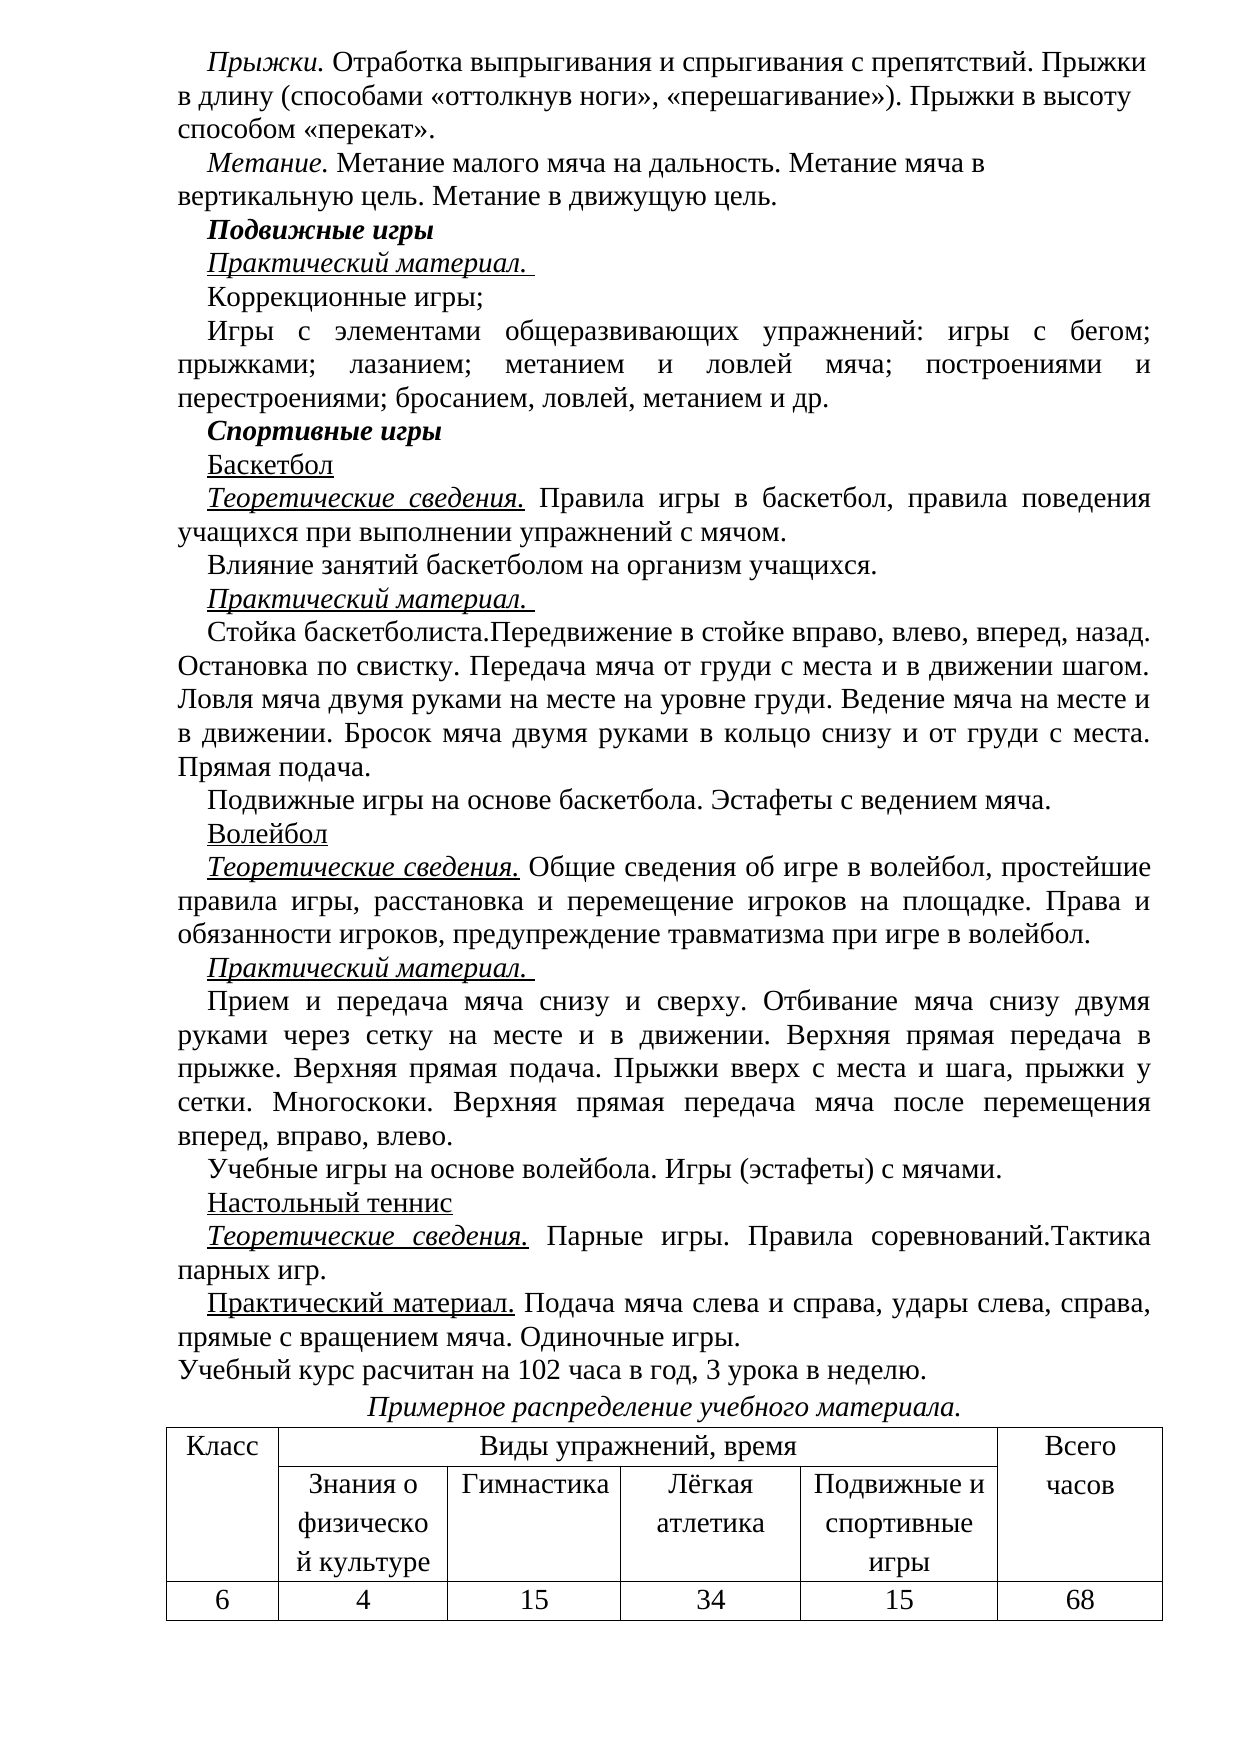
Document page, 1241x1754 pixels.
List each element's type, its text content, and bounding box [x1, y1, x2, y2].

text Подвижные игры [177, 212, 1152, 246]
table_cell 68 [998, 1582, 1162, 1619]
text Учебные игры на основе волейбола. Игры (эстафеты) с мячами. [177, 1151, 1152, 1185]
table_header Виды упражнений, время [279, 1428, 997, 1466]
table_cell 34 [621, 1582, 800, 1619]
text Практический материал. [177, 581, 1152, 614]
text Стойка баскетболиста.Передвижение в стойке вправо, влево, вперед, назад. Остановка по свистку. Передача мяча от груди с места и в движении шагом. Ловля мяча двумя руками на месте на уровне груди. Ведение мяча на месте и в движении. Бросок мяча двумя руками в кольцо снизу и от груди с места. Прямая подача. [177, 614, 1152, 782]
text Прием и передача мяча снизу и сверху. Отбивание мяча снизу двумя руками через сетку на месте и в движении. Верхняя прямая передача в прыжке. Верхняя прямая подача. Прыжки вверх с места и шага, прыжки у сетки. Многоскоки. Верхняя прямая передача мяча после перемещения вперед, вправо, влево. [177, 983, 1152, 1151]
text Практический материал. [177, 246, 1152, 279]
text Коррекционные игры; [177, 279, 1152, 313]
table_cell Гимнастика [448, 1467, 620, 1581]
text Учебный курс расчитан на 102 часа в год, 3 урока в неделю. [177, 1352, 1152, 1386]
table_cell 15 [801, 1582, 997, 1619]
text Спортивные игры [177, 413, 1152, 447]
text Волейбол [177, 816, 1152, 849]
table_cell 15 [448, 1582, 620, 1619]
text Теоретические сведения. Общие сведения об игре в волейбол, простейшие правила игры, расстановка и перемещение игроков на площадке. Права и обязанности игроков, предупреждение травматизма при игре в волейбол. [177, 849, 1152, 950]
text Баскетбол [177, 447, 1152, 480]
table_cell 6 [167, 1582, 278, 1619]
table_cell Лёгкая атлетика [621, 1467, 800, 1581]
table_cell 4 [279, 1582, 447, 1619]
text Влияние занятий баскетболом на организм учащихся. [177, 547, 1152, 581]
table_cell Знания о физической культуре [279, 1467, 447, 1581]
text Подвижные игры на основе баскетбола. Эстафеты с ведением мяча. [177, 782, 1152, 816]
table_header Класс [167, 1428, 278, 1581]
text Практический материал. Подача мяча слева и справа, удары слева, справа, прямые с вращением мяча. Одиночные игры. [177, 1285, 1152, 1352]
text Практический материал. [177, 950, 1152, 983]
text Игры с элементами общеразвивающих упражнений: игры с бегом; прыжками; лазанием; метанием и ловлей мяча; построениями и перестроениями; бросанием, ловлей, метанием и др. [177, 313, 1152, 413]
text Теоретические сведения. Правила игры в баскетбол, правила поведения учащихся при выполнении упражнений с мячом. [177, 480, 1152, 547]
text Примерное распределение учебного материала. [177, 1389, 1152, 1422]
text Метание. Метание малого мяча на дальность. Метание мяча в вертикальную цель. Метание в движущую цель. [177, 145, 1152, 212]
text Настольный теннис [177, 1185, 1152, 1218]
text Теоретические сведения. Парные игры. Правила соревнований.Тактика парных игр. [177, 1218, 1152, 1285]
text Прыжки. Отработка выпрыгивания и спрыгивания с препятствий. Прыжки в длину (способами «оттолкнув ноги», «перешагивание»). Прыжки в высоту способом «перекат». [177, 44, 1152, 145]
table_cell Подвижные и спортивные игры [801, 1467, 997, 1581]
table_header Всего часов [998, 1428, 1162, 1581]
